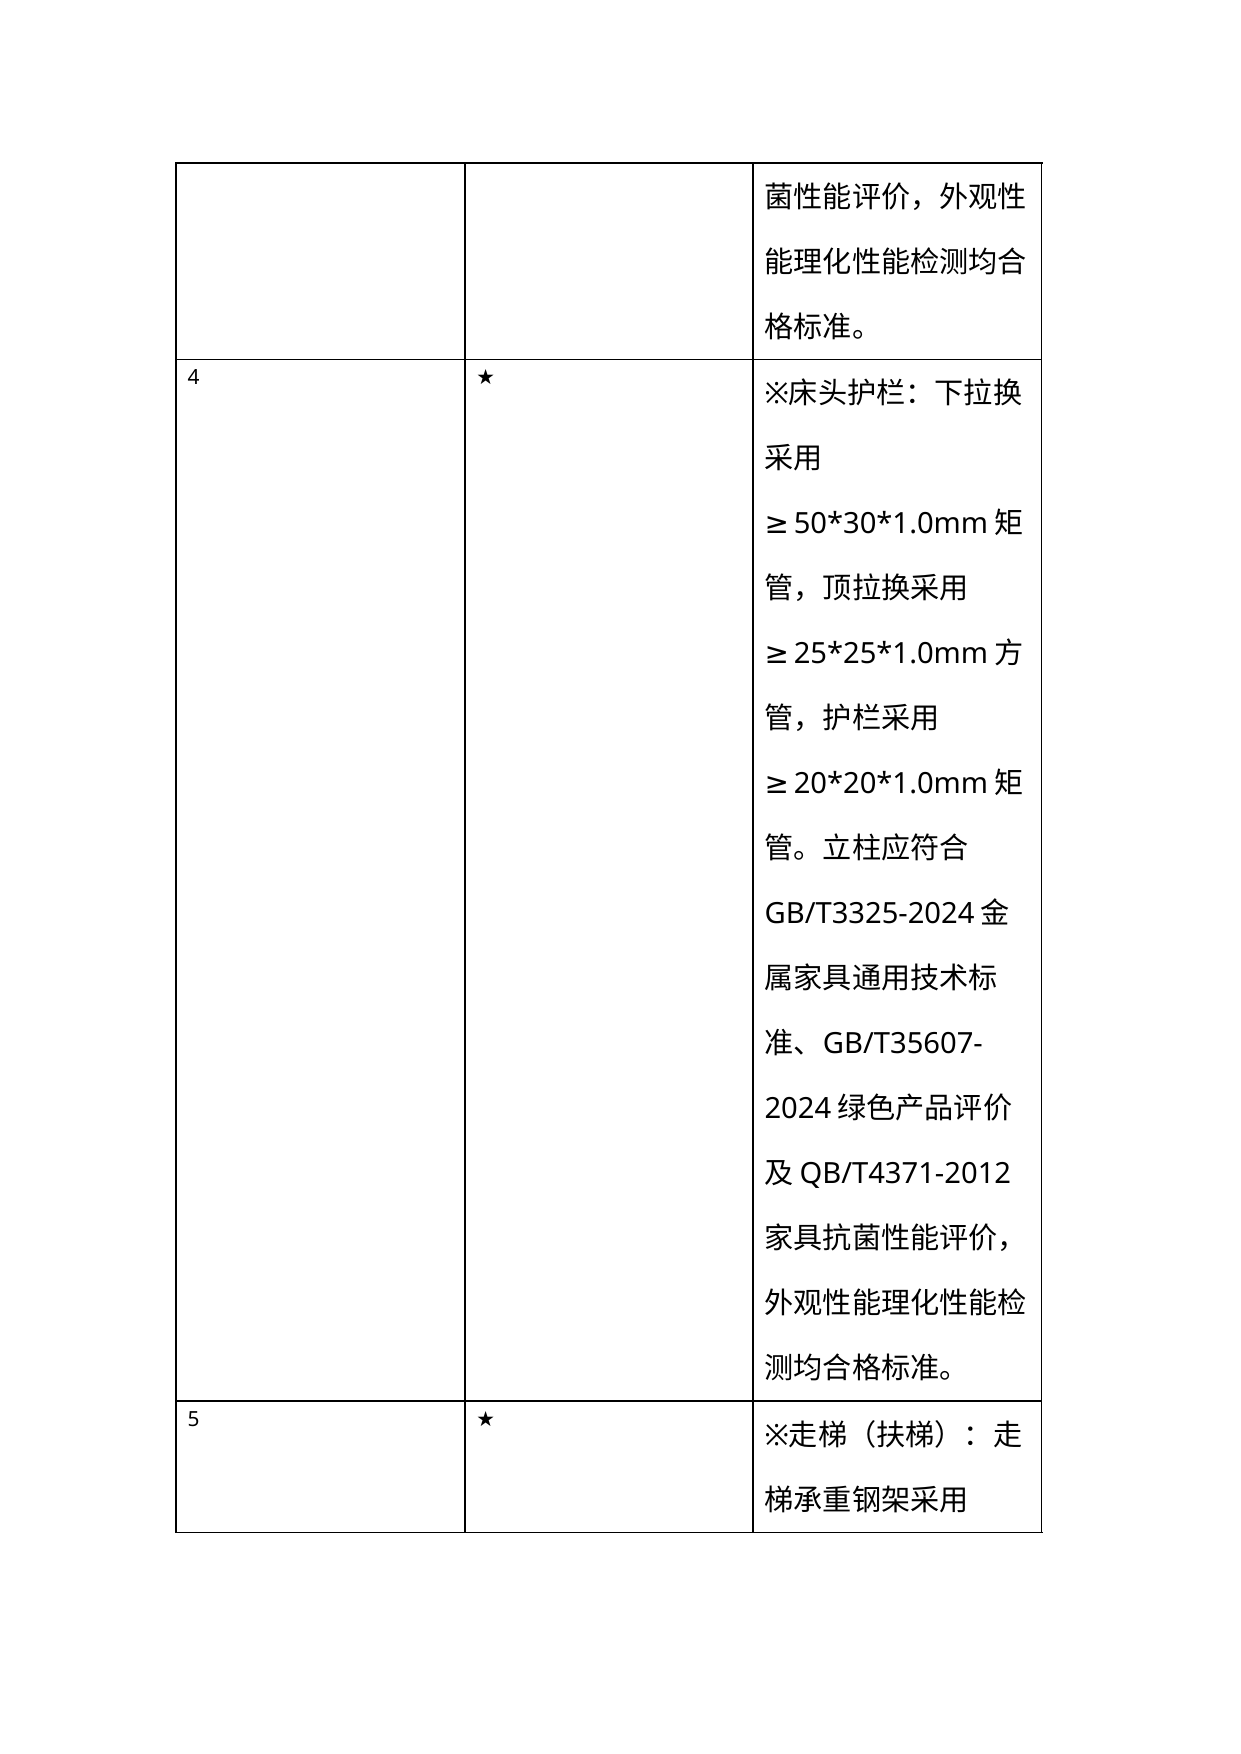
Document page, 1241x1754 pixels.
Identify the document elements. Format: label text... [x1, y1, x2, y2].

table_cell 3 [177, 164, 464, 358]
table_cell 4 [177, 360, 464, 1400]
table_cell ★ [466, 360, 752, 1400]
table_cell ※床头护栏：下拉换采用≥50*30*1.0mm矩管，顶拉换采用≥25*25*1.0mm方管，护栏采用≥20*20*1.0mm矩管。立柱应符合GB/T3325-2024金属家具通用技术标准、GB/T35607-2024绿色产品评价及QB/T4371-2012家具抗菌性能评价，外观性能理化性能检测均合格标准。 [754, 360, 1041, 1400]
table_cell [754, 1402, 1041, 1532]
table_cell ★ [466, 1402, 752, 1532]
table_cell ★ [466, 164, 752, 358]
table_cell 5 [177, 1402, 464, 1532]
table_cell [754, 164, 1041, 358]
